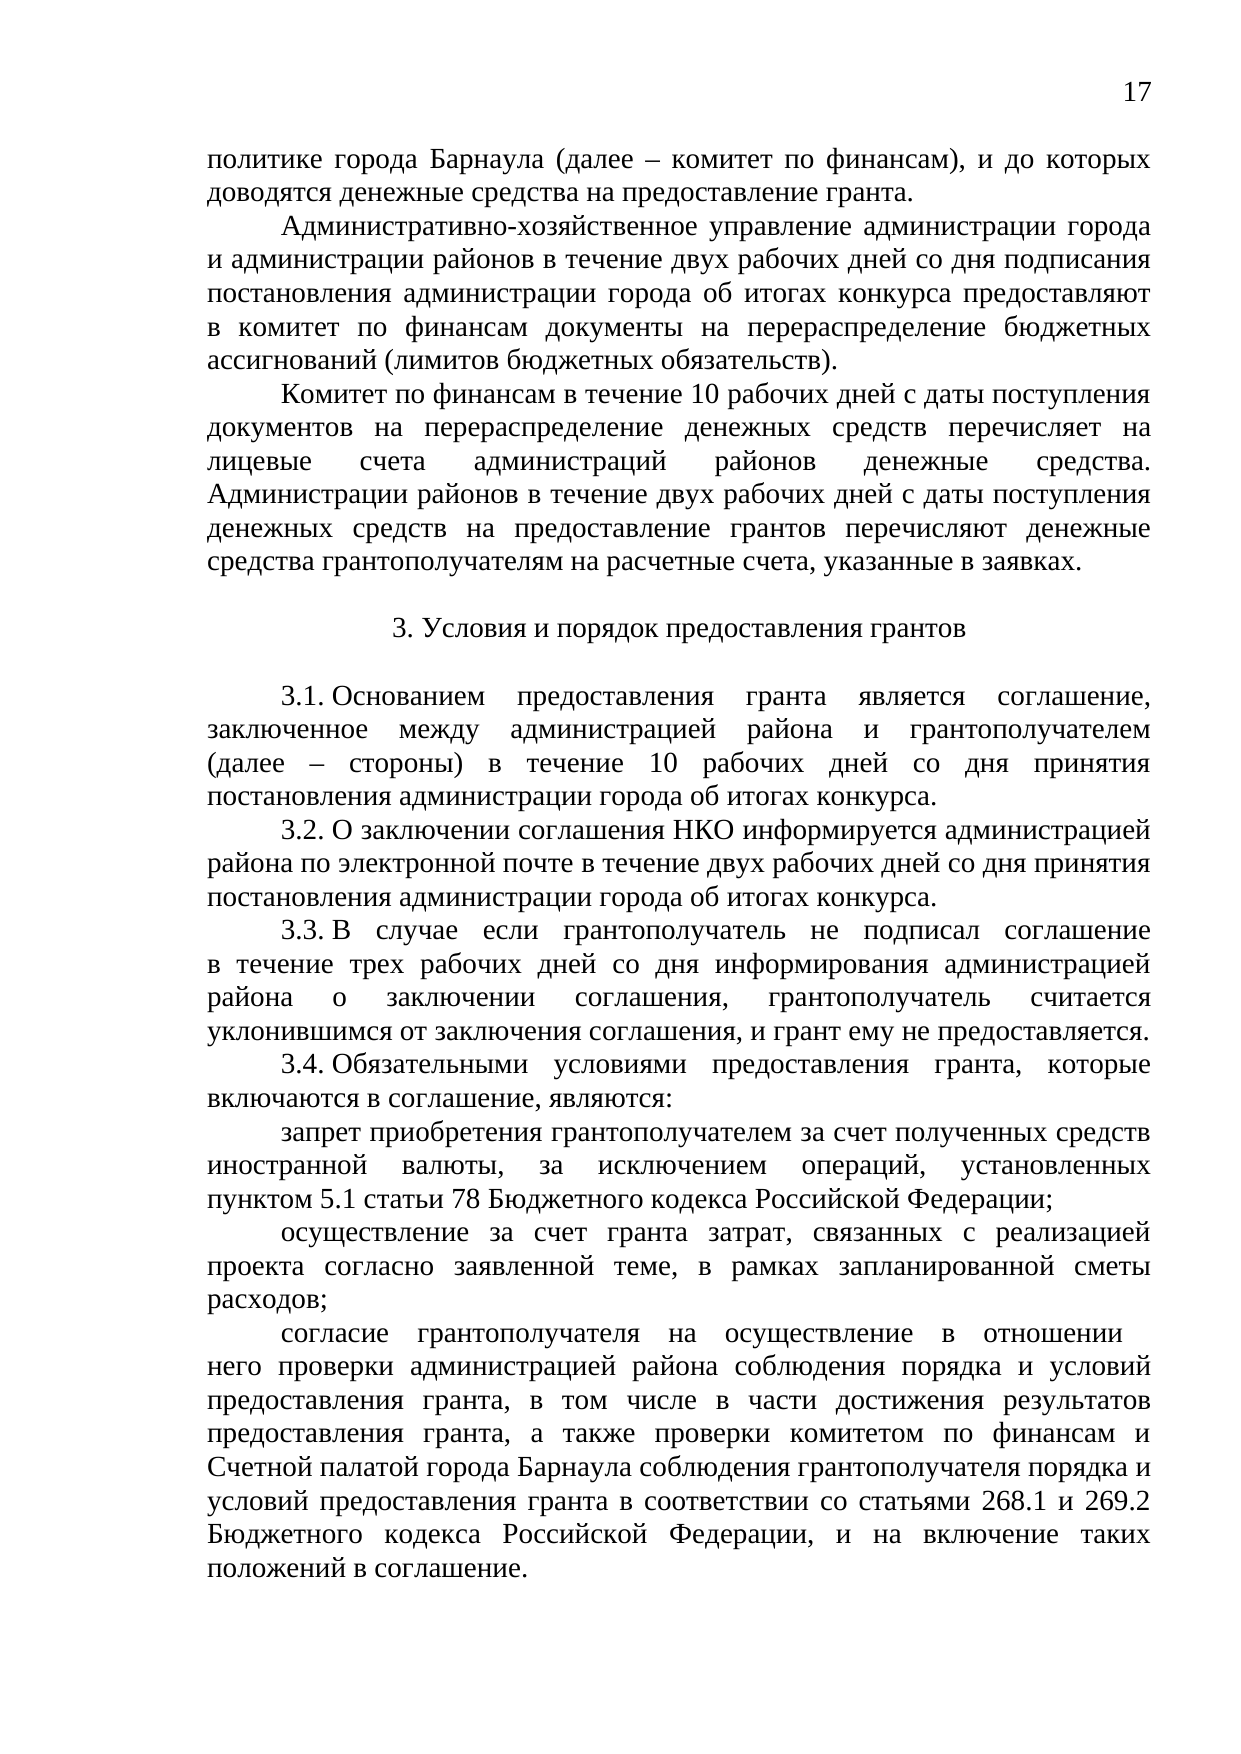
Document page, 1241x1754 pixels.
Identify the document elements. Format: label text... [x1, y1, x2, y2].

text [207, 141, 1152, 208]
text согласие грантополучателя на осуществление в отношении него проверки администрацией района соблюдения порядка и условий предоставления гранта, в том числе в части достижения результатов предоставления гранта, а также проверки комитетом по финансам и Счетной палатой города Барнаула соблюдения грантополучателя порядка и условий предоставления гранта в соответствии со статьями 268.1 и 269.2 Бюджетного кодекса Российской Федерации, и на включение таких положений в соглашение. [207, 1315, 1152, 1583]
text 3. Условия и порядок предоставления грантов [207, 611, 1152, 644]
text Административно-хозяйственное управление администрации города и администрации районов в течение двух рабочих дней со дня подписания постановления администрации города об итогах конкурса предоставляют в комитет по финансам документы на перераспределение бюджетных ассигнований (лимитов бюджетных обязательств). [207, 208, 1152, 376]
text осуществление за счет гранта затрат, связанных с реализацией проекта согласно заявленной теме, в рамках запланированной сметы расходов; [207, 1214, 1152, 1315]
text 3.4. Обязательными условиями предоставления гранта, которые включаются в соглашение, являются: [207, 1047, 1152, 1114]
text 3.2. О заключении соглашения НКО информируется администрацией района по электронной почте в течение двух рабочих дней со дня принятия постановления администрации города об итогах конкурса. [207, 812, 1152, 912]
text запрет приобретения грантополучателем за счет полученных средств иностранной валюты, за исключением операций, установленных пунктом 5.1 статьи 78 Бюджетного кодекса Российской Федерации; [207, 1114, 1152, 1214]
text 3.3. В случае если грантополучатель не подписал соглашение в течение трех рабочих дней со дня информирования администрацией района о заключении соглашения, грантополучатель считается уклонившимся от заключения соглашения, и грант ему не предоставляется. [207, 912, 1152, 1047]
text 3.1. Основанием предоставления гранта является соглашение, заключенное между администрацией района и грантополучателем (далее – стороны) в течение 10 рабочих дней со дня принятия постановления администрации города об итогах конкурса. [207, 678, 1152, 812]
text Комитет по финансам в течение 10 рабочих дней с даты поступления документов на перераспределение денежных средств перечисляет на лицевые счета администраций районов денежные средства. Администрации районов в течение двух рабочих дней с даты поступления денежных средств на предоставление грантов перечисляют денежные средства грантополучателям на расчетные счета, указанные в заявках. [207, 376, 1152, 577]
